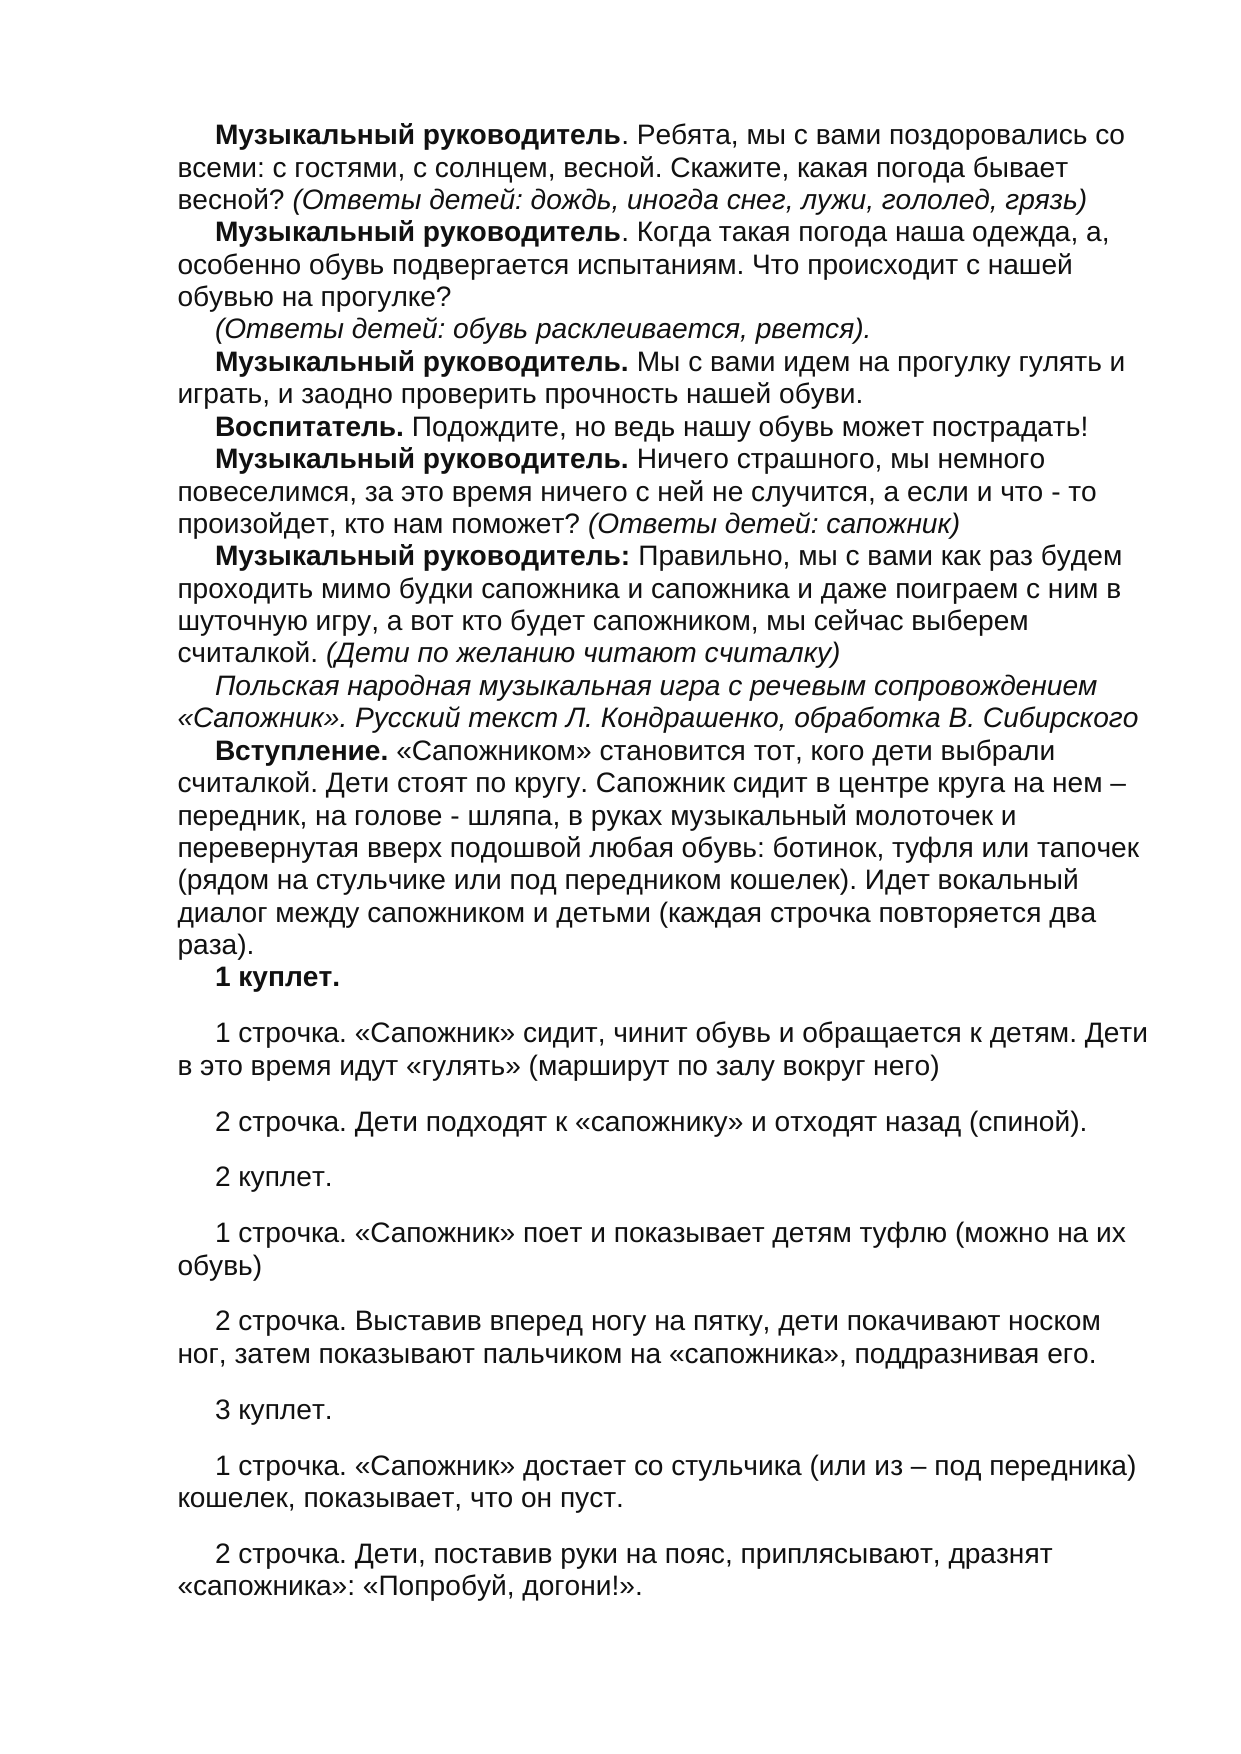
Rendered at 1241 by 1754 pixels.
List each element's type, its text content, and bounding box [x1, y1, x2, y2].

text 1 строчка. «Сапожник» поет и показывает детям туфлю (можно на их обувь) [177, 1216, 1152, 1281]
text Музыкальный руководитель. Ничего страшного, мы немного повеселимся, за это время ничего с ней не случится, а если и что - то произойдет, кто нам поможет? (Ответы детей: сапожник) [177, 442, 1152, 539]
text (Ответы детей: обувь расклеивается, рвется). [177, 312, 1152, 345]
text Музыкальный руководитель: Правильно, мы с вами как раз будем проходить мимо будки сапожника и сапожника и даже поиграем с ним в шуточную игру, а вот кто будет сапожником, мы сейчас выберем считалкой. (Дети по желанию читают считалку) [177, 539, 1152, 669]
text 2 строчка. Дети подходят к «сапожнику» и отходят назад (спиной). [177, 1104, 1152, 1137]
text 3 куплет. [177, 1393, 1152, 1425]
text Музыкальный руководитель. Когда такая погода наша одежда, а, особенно обувь подвергается испытаниям. Что происходит с нашей обувью на прогулке? [177, 215, 1152, 312]
text Польская народная музыкальная игра с речевым сопровождением «Сапожник». Русский текст Л. Кондрашенко, обработка В. Сибирского [177, 669, 1152, 734]
text Воспитатель. Подождите, но ведь нашу обувь может пострадать! [177, 410, 1152, 442]
text 2 куплет. [177, 1160, 1152, 1193]
text Вступление. «Сапожником» становится тот, кого дети выбрали считалкой. Дети стоят по кругу. Сапожник сидит в центре круга на нем – передник, на голове - шляпа, в руках музыкальный молоточек и перевернутая вверх подошвой любая обувь: ботинок, туфля или тапочек (рядом на стульчике или под передником кошелек). Идет вокальный диалог между сапожником и детьми (каждая строчка повторяется два раза). [177, 734, 1152, 960]
text Музыкальный руководитель. Мы с вами идем на прогулку гулять и играть, и заодно проверить прочность нашей обуви. [177, 345, 1152, 410]
text 2 строчка. Дети, поставив руки на пояс, приплясывают, дразнят «сапожника»: «Попробуй, догони!». [177, 1537, 1152, 1601]
text 1 строчка. «Сапожник» достает со стульчика (или из – под передника) кошелек, показывает, что он пуст. [177, 1448, 1152, 1513]
text 2 строчка. Выставив вперед ногу на пятку, дети покачивают носком ног, затем показывают пальчиком на «сапожника», поддразнивая его. [177, 1304, 1152, 1369]
text 1 строчка. «Сапожник» сидит, чинит обувь и обращается к детям. Дети в это время идут «гулять» (марширут по залу вокруг него) [177, 1016, 1152, 1081]
text 1 куплет. [177, 960, 1152, 993]
text Музыкальный руководитель. Ребята, мы с вами поздоровались со всеми: с гостями, с солнцем, весной. Скажите, какая погода бывает весной? (Ответы детей: дождь, иногда снег, лужи, гололед, грязь) [177, 118, 1152, 215]
